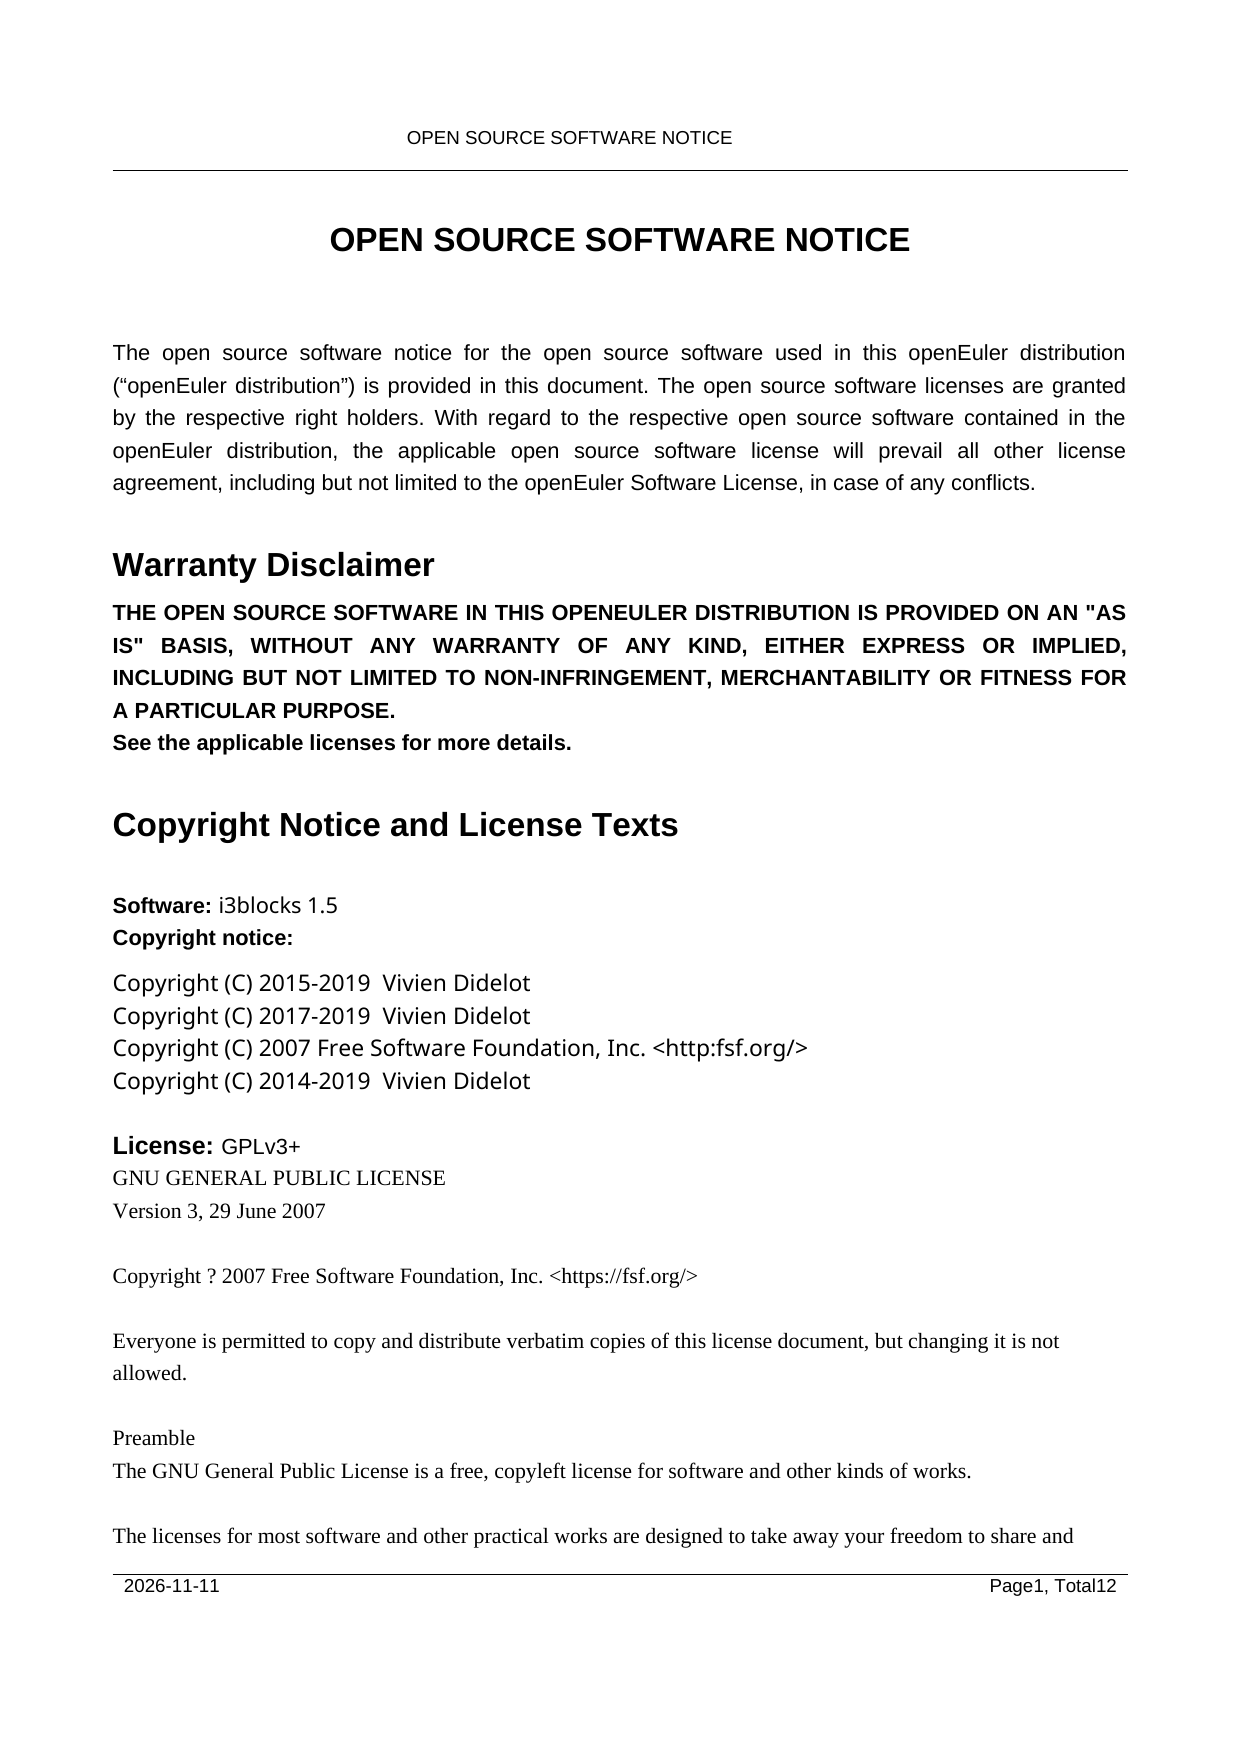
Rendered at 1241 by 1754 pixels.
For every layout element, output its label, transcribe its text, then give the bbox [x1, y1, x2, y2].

text Copyright notice: [112, 921, 1128, 954]
text The open source software notice for the open source software used in this openEuler distribution (“openEuler distribution”) is provided in this document. The open source software licenses are granted by the respective right holders. With regard to the respective open source software contained in the openEuler distribution, the applicable open source software license will prevail all other license agreement, including but not limited to the openEuler Software License, in case of any conflicts. [112, 336, 1128, 499]
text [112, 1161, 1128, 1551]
title Software: i3blocks 1.5 [112, 889, 1128, 921]
text License: GPLv3+ [112, 1129, 1128, 1161]
text Copyright (C) 2015-2019 Vivien Didelot Copyright (C) 2017-2019 Vivien Didelot Copyright (C) 2007 Free Software Foundation, Inc. <http:fsf.org/> Copyright (C) 2014-2019 Vivien Didelot [112, 966, 1128, 1129]
text OPEN SOURCE SOFTWARE NOTICE [112, 206, 1128, 271]
text Warranty Disclaimer [112, 531, 1128, 596]
text THE OPEN SOURCE SOFTWARE IN THIS OPENEULER DISTRIBUTION IS PROVIDED ON AN "AS IS" BASIS, WITHOUT ANY WARRANTY OF ANY KIND, EITHER EXPRESS OR IMPLIED, INCLUDING BUT NOT LIMITED TO NON-INFRINGEMENT, MERCHANTABILITY OR FITNESS FOR A PARTICULAR PURPOSE. See the applicable licenses for more details. [112, 596, 1128, 759]
text Copyright Notice and License Texts [112, 791, 1128, 856]
